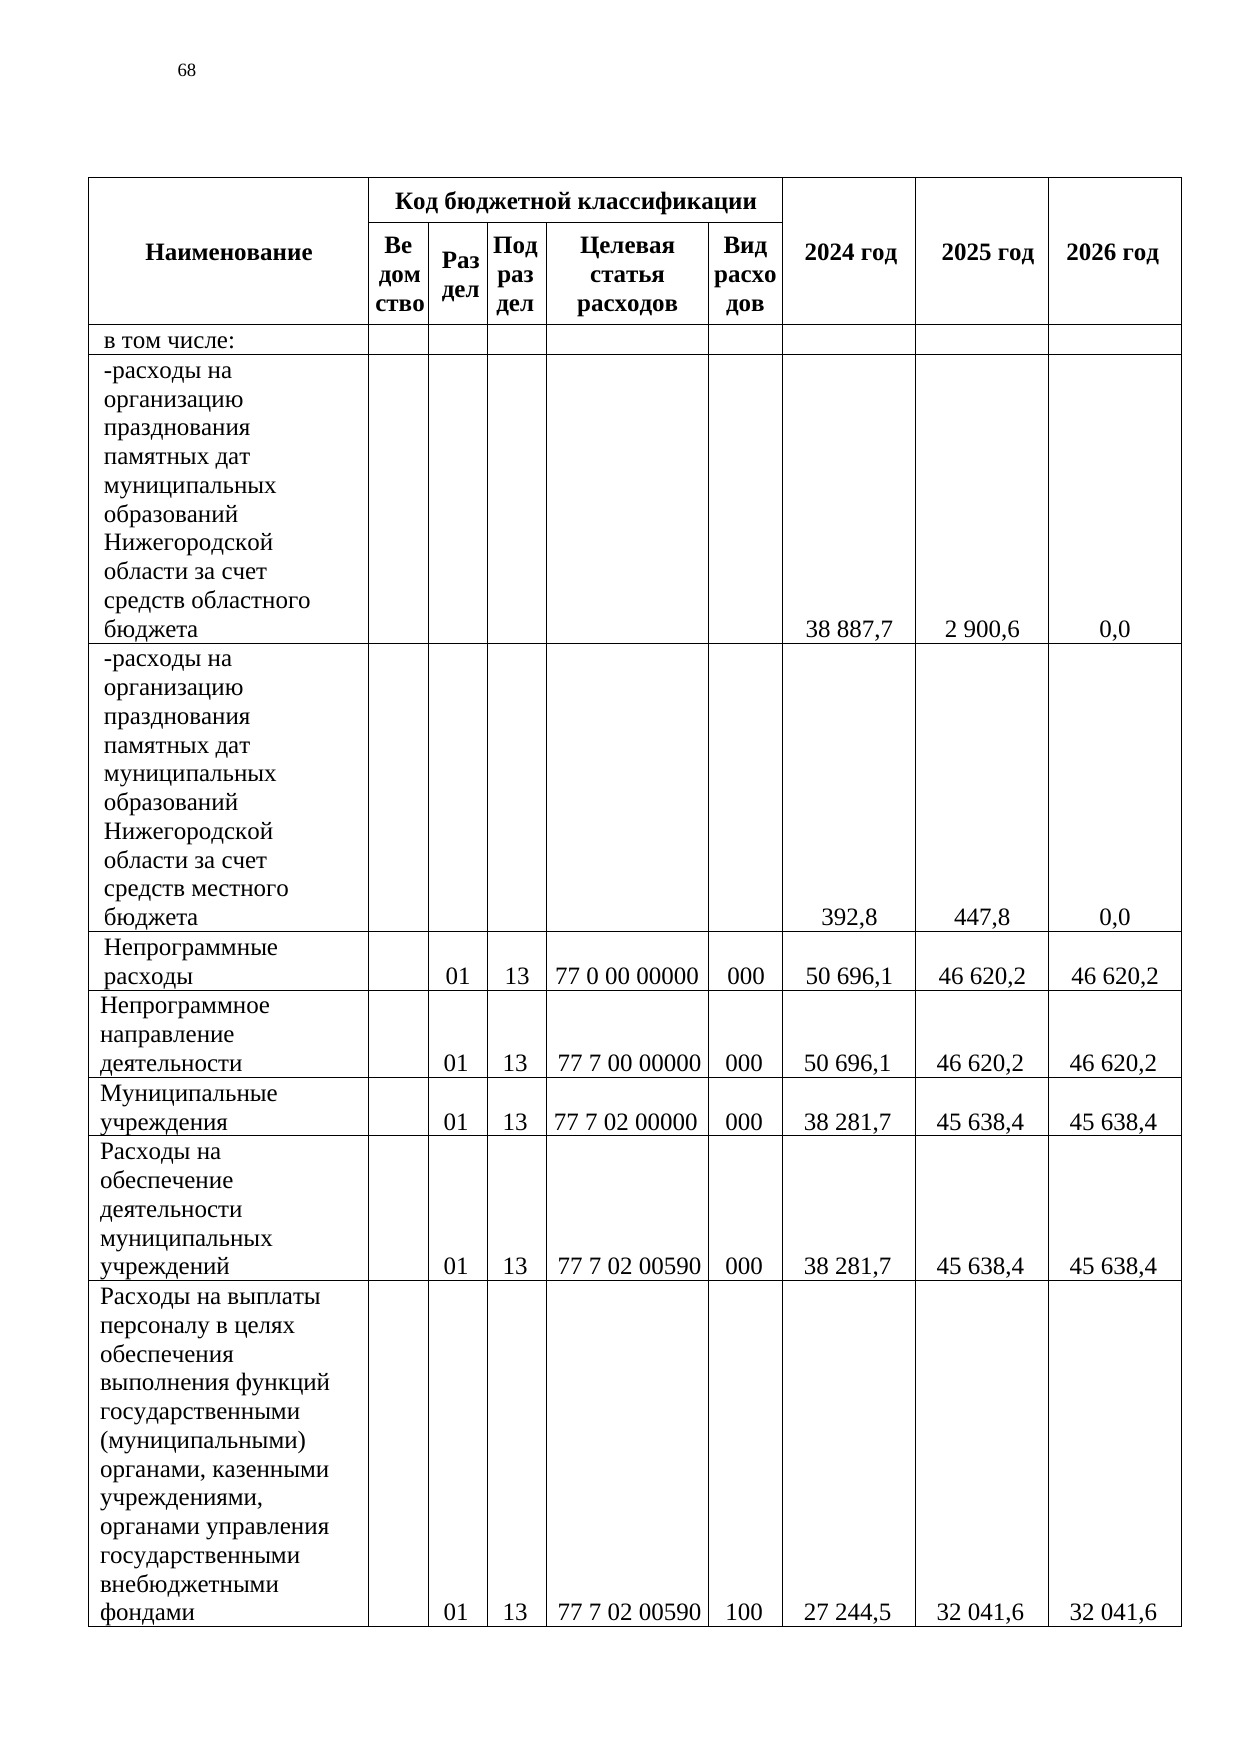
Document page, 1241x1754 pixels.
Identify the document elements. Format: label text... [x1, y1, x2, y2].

table_header Наименование [89, 178, 368, 324]
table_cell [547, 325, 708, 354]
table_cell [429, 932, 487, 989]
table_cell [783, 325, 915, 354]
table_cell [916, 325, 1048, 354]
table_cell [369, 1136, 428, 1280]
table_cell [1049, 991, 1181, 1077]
table_cell Ве дом ство [369, 223, 428, 324]
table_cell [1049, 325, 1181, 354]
table_header 2024 год [783, 178, 915, 324]
table_cell Подраз дел [488, 223, 546, 324]
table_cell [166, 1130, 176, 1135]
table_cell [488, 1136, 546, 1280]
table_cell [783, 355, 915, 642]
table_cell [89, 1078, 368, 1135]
table_cell Раз дел [429, 223, 487, 324]
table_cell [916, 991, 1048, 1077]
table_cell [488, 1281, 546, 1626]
table_header Код бюджетной классификации [369, 178, 782, 222]
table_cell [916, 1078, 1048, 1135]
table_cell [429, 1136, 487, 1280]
table_header 2026 год [1049, 178, 1181, 324]
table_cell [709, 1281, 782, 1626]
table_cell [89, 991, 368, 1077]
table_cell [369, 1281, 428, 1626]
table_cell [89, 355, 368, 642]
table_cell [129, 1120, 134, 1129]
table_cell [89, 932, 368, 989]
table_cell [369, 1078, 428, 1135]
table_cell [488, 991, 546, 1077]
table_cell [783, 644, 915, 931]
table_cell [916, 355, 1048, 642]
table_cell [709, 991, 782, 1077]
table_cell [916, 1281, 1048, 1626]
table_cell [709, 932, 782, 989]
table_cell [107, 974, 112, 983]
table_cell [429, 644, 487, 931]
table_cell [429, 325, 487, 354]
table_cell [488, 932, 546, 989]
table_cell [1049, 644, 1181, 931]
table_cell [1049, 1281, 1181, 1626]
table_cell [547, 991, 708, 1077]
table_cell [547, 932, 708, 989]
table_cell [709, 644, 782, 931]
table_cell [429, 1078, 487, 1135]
table_cell Вид расхо дов [709, 223, 782, 324]
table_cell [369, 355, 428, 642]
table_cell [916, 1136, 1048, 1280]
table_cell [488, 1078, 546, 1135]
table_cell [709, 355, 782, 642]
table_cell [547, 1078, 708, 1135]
table_cell Целевая статья расходов [547, 223, 708, 324]
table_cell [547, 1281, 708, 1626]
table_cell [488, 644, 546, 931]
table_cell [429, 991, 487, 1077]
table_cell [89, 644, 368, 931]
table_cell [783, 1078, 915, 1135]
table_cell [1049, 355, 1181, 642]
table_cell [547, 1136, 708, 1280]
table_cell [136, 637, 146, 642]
table_header 2025 год [916, 178, 1048, 324]
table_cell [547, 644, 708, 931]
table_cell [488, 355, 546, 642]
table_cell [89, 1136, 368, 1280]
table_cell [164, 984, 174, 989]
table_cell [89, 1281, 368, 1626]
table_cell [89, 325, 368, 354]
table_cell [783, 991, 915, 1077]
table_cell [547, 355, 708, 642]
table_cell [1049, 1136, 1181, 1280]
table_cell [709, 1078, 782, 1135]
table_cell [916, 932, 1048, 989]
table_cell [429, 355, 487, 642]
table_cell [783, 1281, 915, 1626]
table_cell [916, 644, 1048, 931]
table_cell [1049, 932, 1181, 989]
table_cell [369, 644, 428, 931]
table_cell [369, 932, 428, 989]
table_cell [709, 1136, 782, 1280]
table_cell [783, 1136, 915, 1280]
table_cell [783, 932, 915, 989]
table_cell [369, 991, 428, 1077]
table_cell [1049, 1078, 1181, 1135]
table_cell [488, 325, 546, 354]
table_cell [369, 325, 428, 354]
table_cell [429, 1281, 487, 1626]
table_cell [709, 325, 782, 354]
